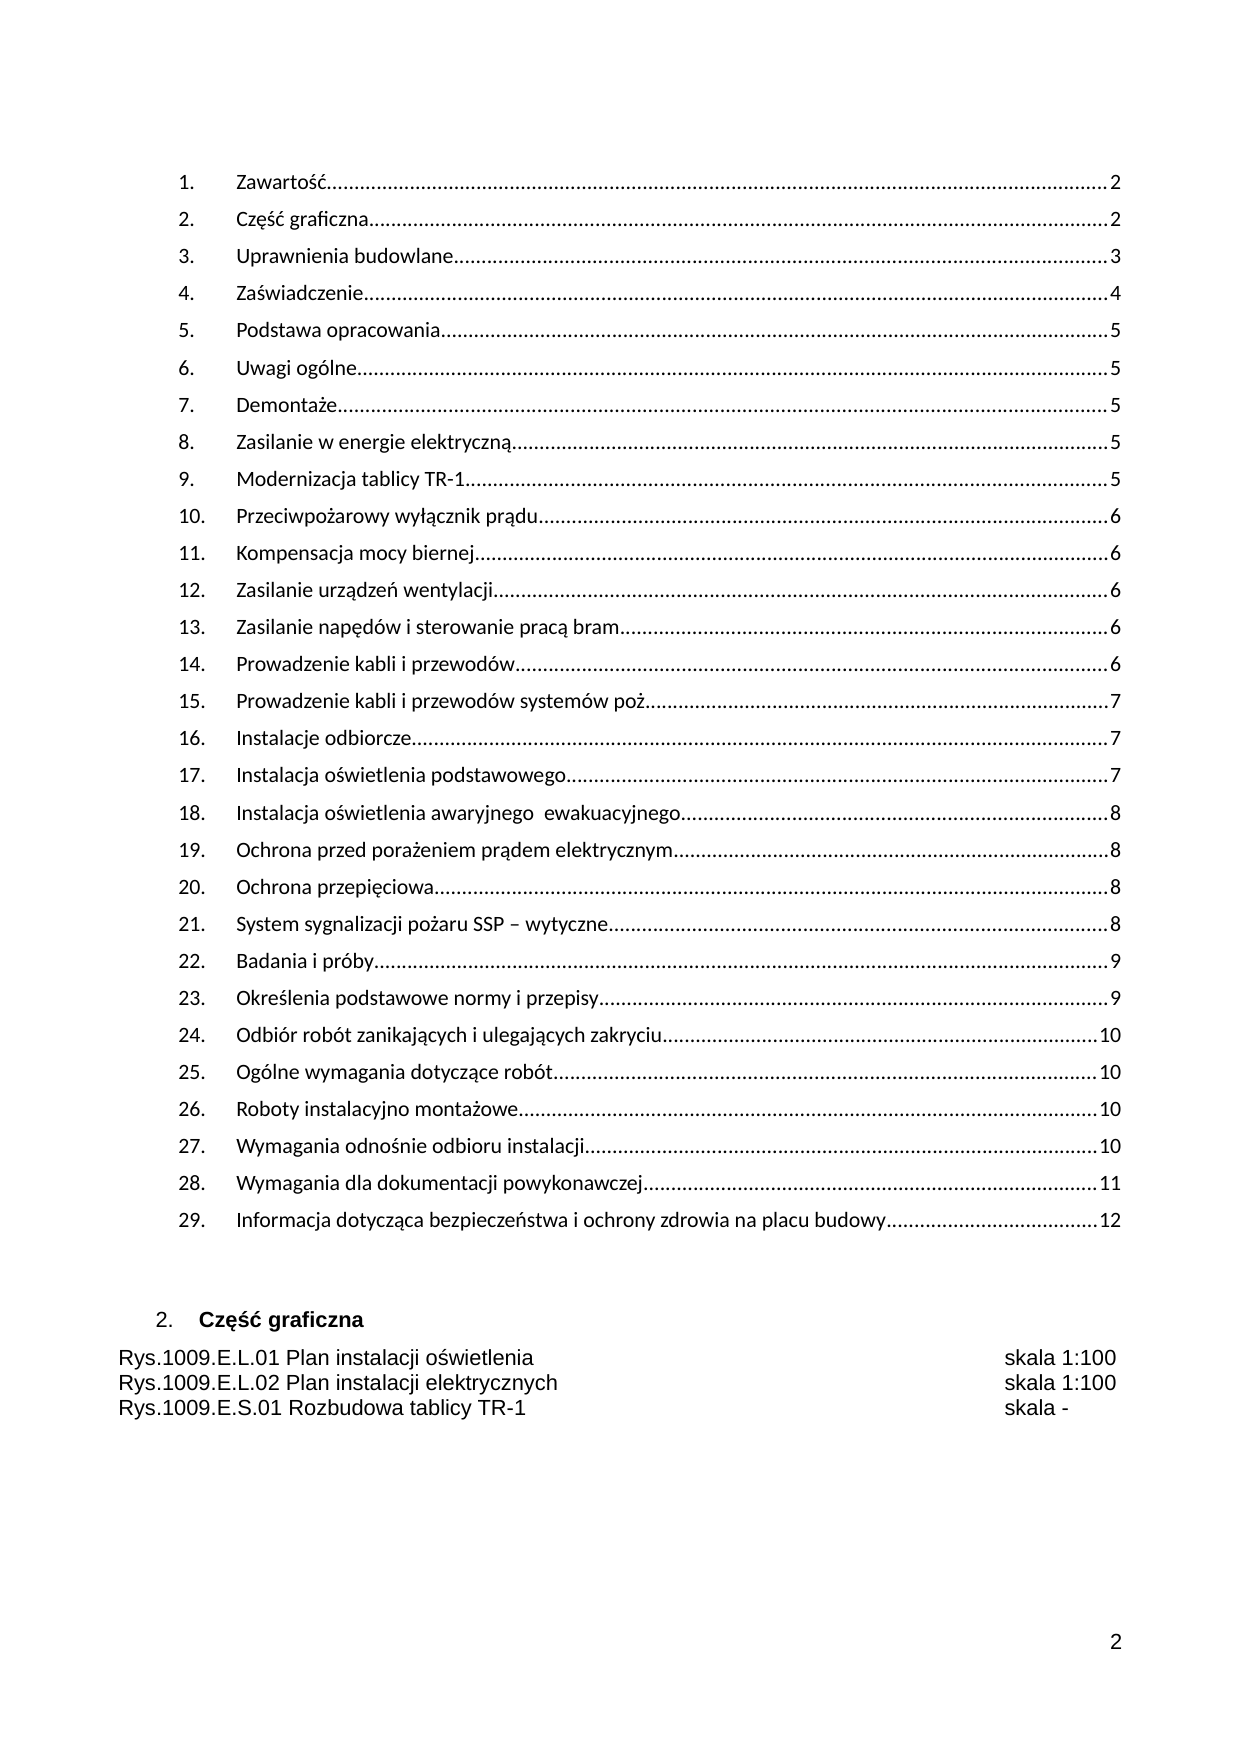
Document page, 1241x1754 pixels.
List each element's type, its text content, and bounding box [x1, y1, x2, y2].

text 29. Informacja dotycząca bezpieczeństwa i ochrony zdrowia na placu budowy 12 [118, 1207, 1122, 1233]
text 4. Zaświadczenie 4 [118, 279, 1122, 306]
text 23. Określenia podstawowe normy i przepisy 9 [118, 984, 1122, 1011]
text 8. Zasilanie w energie elektryczną 5 [118, 428, 1122, 454]
text 19. Ochrona przed porażeniem prądem elektrycznym 8 [118, 836, 1122, 862]
text 11. Kompensacja mocy biernej 6 [118, 539, 1122, 566]
text Rys.1009.E.L.02 Plan instalacji elektrycznych skala 1:100 [118, 1369, 1122, 1395]
text 1. Zawartość 2 [118, 168, 1122, 195]
text 26. Roboty instalacyjno montażowe 10 [118, 1095, 1122, 1122]
text 16. Instalacje odbiorcze 7 [118, 724, 1122, 751]
text 13. Zasilanie napędów i sterowanie pracą bram 6 [118, 613, 1122, 640]
text 24. Odbiór robót zanikających i ulegających zakryciu 10 [118, 1021, 1122, 1048]
text 21. System sygnalizacji pożaru SSP – wytyczne 8 [118, 910, 1122, 937]
subtitle Część graficzna [155, 1307, 1122, 1332]
text 22. Badania i próby 9 [118, 947, 1122, 974]
text 18. Instalacja oświetlenia awaryjnego ewakuacyjnego 8 [118, 799, 1122, 825]
text 7. Demontaże 5 [118, 391, 1122, 417]
text 27. Wymagania odnośnie odbioru instalacji 10 [118, 1132, 1122, 1159]
text Rys.1009.E.S.01 Rozbudowa tablicy TR-1 skala - [118, 1395, 1122, 1420]
text 3. Uprawnienia budowlane 3 [118, 242, 1122, 269]
text 15. Prowadzenie kabli i przewodów systemów poż 7 [118, 687, 1122, 714]
text 14. Prowadzenie kabli i przewodów 6 [118, 650, 1122, 677]
text Rys.1009.E.L.01 Plan instalacji oświetlenia skala 1:100 [118, 1344, 1122, 1369]
text 28. Wymagania dla dokumentacji powykonawczej 11 [118, 1169, 1122, 1196]
text 10. Przeciwpożarowy wyłącznik prądu 6 [118, 502, 1122, 529]
text 12. Zasilanie urządzeń wentylacji 6 [118, 576, 1122, 603]
text 25. Ogólne wymagania dotyczące robót 10 [118, 1058, 1122, 1085]
text 6. Uwagi ogólne 5 [118, 354, 1122, 380]
text 9. Modernizacja tablicy TR-1 5 [118, 465, 1122, 492]
text 5. Podstawa opracowania 5 [118, 317, 1122, 343]
text 2. Część graficzna 2 [118, 205, 1122, 232]
text 17. Instalacja oświetlenia podstawowego 7 [118, 762, 1122, 788]
text 20. Ochrona przepięciowa 8 [118, 873, 1122, 899]
